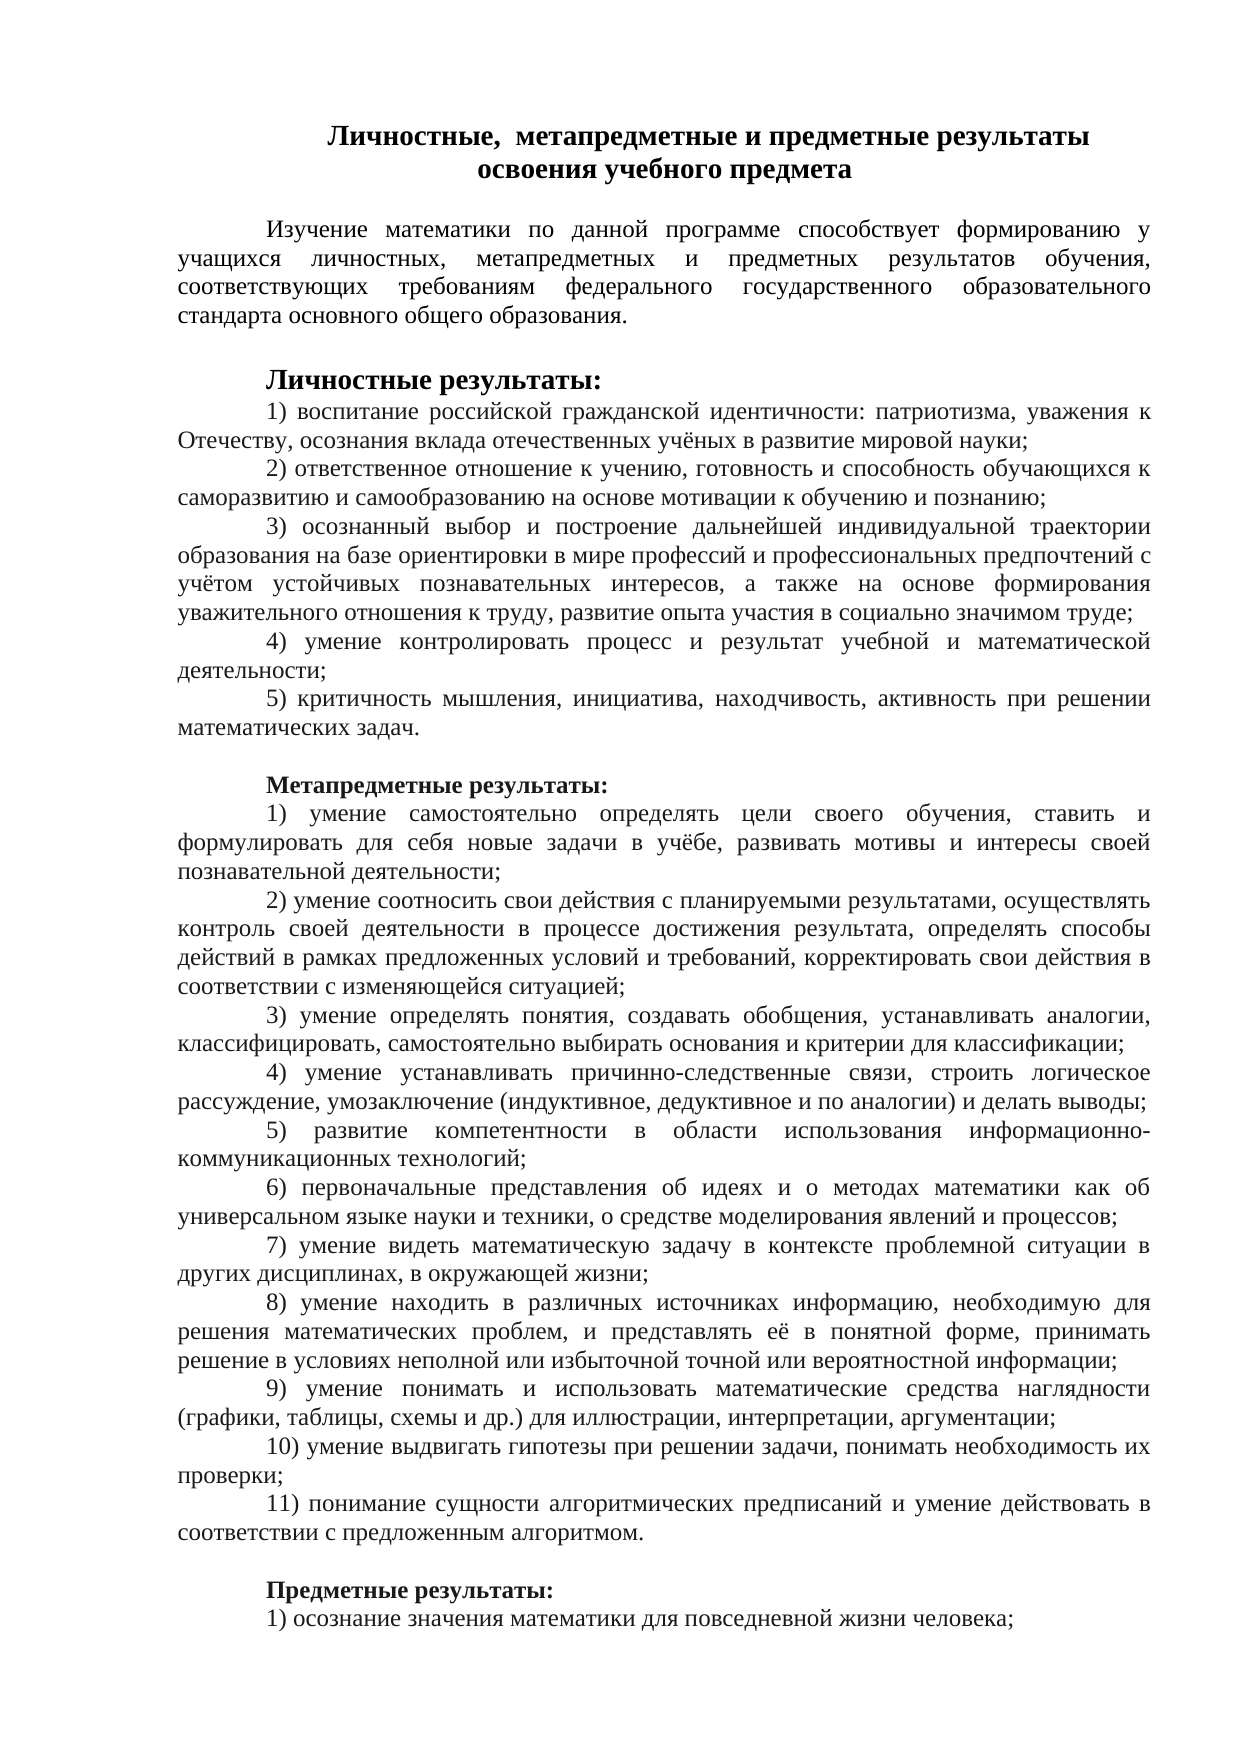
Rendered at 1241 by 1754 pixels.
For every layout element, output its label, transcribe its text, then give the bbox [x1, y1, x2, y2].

text 5) критичность мышления, инициатива, находчивость, активность при решении математических задач. [177, 683, 1152, 741]
text Личностные, метапредметные и предметные результаты освоения учебного предмета [177, 118, 1152, 185]
text 1) умение самостоятельно определять цели своего обучения, ставить и формулировать для себя новые задачи в учёбе, развивать мотивы и интересы своей познавательной деятельности; [177, 798, 1152, 885]
text 2) ответственное отношение к учению, готовность и способность обучающихся к саморазвитию и самообразованию на основе мотивации к обучению и познанию; [177, 453, 1152, 511]
text 11) понимание сущности алгоритмических предписаний и умение действовать в соответствии с предложенным алгоритмом. [177, 1488, 1152, 1546]
text 9) умение понимать и использовать математические средства наглядности (графики, таблицы, схемы и др.) для иллюстрации, интерпретации, аргументации; [177, 1373, 1152, 1431]
text Личностные результаты: [177, 362, 1152, 396]
text Предметные результаты: [177, 1575, 1152, 1603]
text 6) первоначальные представления об идеях и о методах математики как об универсальном языке науки и техники, о средстве моделирования явлений и процессов; [177, 1172, 1152, 1230]
text Метапредметные результаты: [177, 770, 1152, 798]
text 4) умение устанавливать причинно-следственные связи, строить логическое рассуждение, умозаключение (индуктивное, дедуктивное и по аналогии) и делать выводы; [177, 1057, 1152, 1115]
text 3) умение определять понятия, создавать обобщения, устанавливать аналогии, классифицировать, самостоятельно выбирать основания и критерии для классификации; [177, 1000, 1152, 1057]
text 7) умение видеть математическую задачу в контексте проблемной ситуации в других дисциплинах, в окружающей жизни; [177, 1230, 1152, 1287]
text 8) умение находить в различных источниках информацию, необходимую для решения математических проблем, и представлять её в понятной форме, принимать решение в условиях неполной или избыточной точной или вероятностной информации; [177, 1287, 1152, 1373]
text 4) умение контролировать процесс и результат учебной и математической деятельности; [177, 626, 1152, 683]
text Изучение математики по данной программе способствует формированию у учащихся личностных, метапредметных и предметных результатов обучения, соответствующих требованиям федерального государственного образовательного стандарта основного общего образования. [177, 214, 1152, 329]
text 3) осознанный выбор и построение дальнейшей индивидуальной траектории образования на базе ориентировки в мире профессий и профессиональных предпочтений с учётом устойчивых познавательных интересов, а также на основе формирования уважительного отношения к труду, развитие опыта участия в социально значимом труде; [177, 511, 1152, 626]
text 1) воспитание российской гражданской идентичности: патриотизма, уважения к Отечеству, осознания вклада отечественных учёных в развитие мировой науки; [177, 396, 1152, 453]
text 10) умение выдвигать гипотезы при решении задачи, понимать необходимость их проверки; [177, 1431, 1152, 1488]
text 2) умение соотносить свои действия с планируемыми результатами, осуществлять контроль своей деятельности в процессе достижения результата, определять способы действий в рамках предложенных условий и требований, корректировать свои действия в соответствии с изменяющейся ситуацией; [177, 885, 1152, 1000]
text 5) развитие компетентности в области использования информационно-коммуникационных технологий; [177, 1115, 1152, 1172]
text 1) осознание значения математики для повседневной жизни человека; [177, 1603, 1152, 1632]
